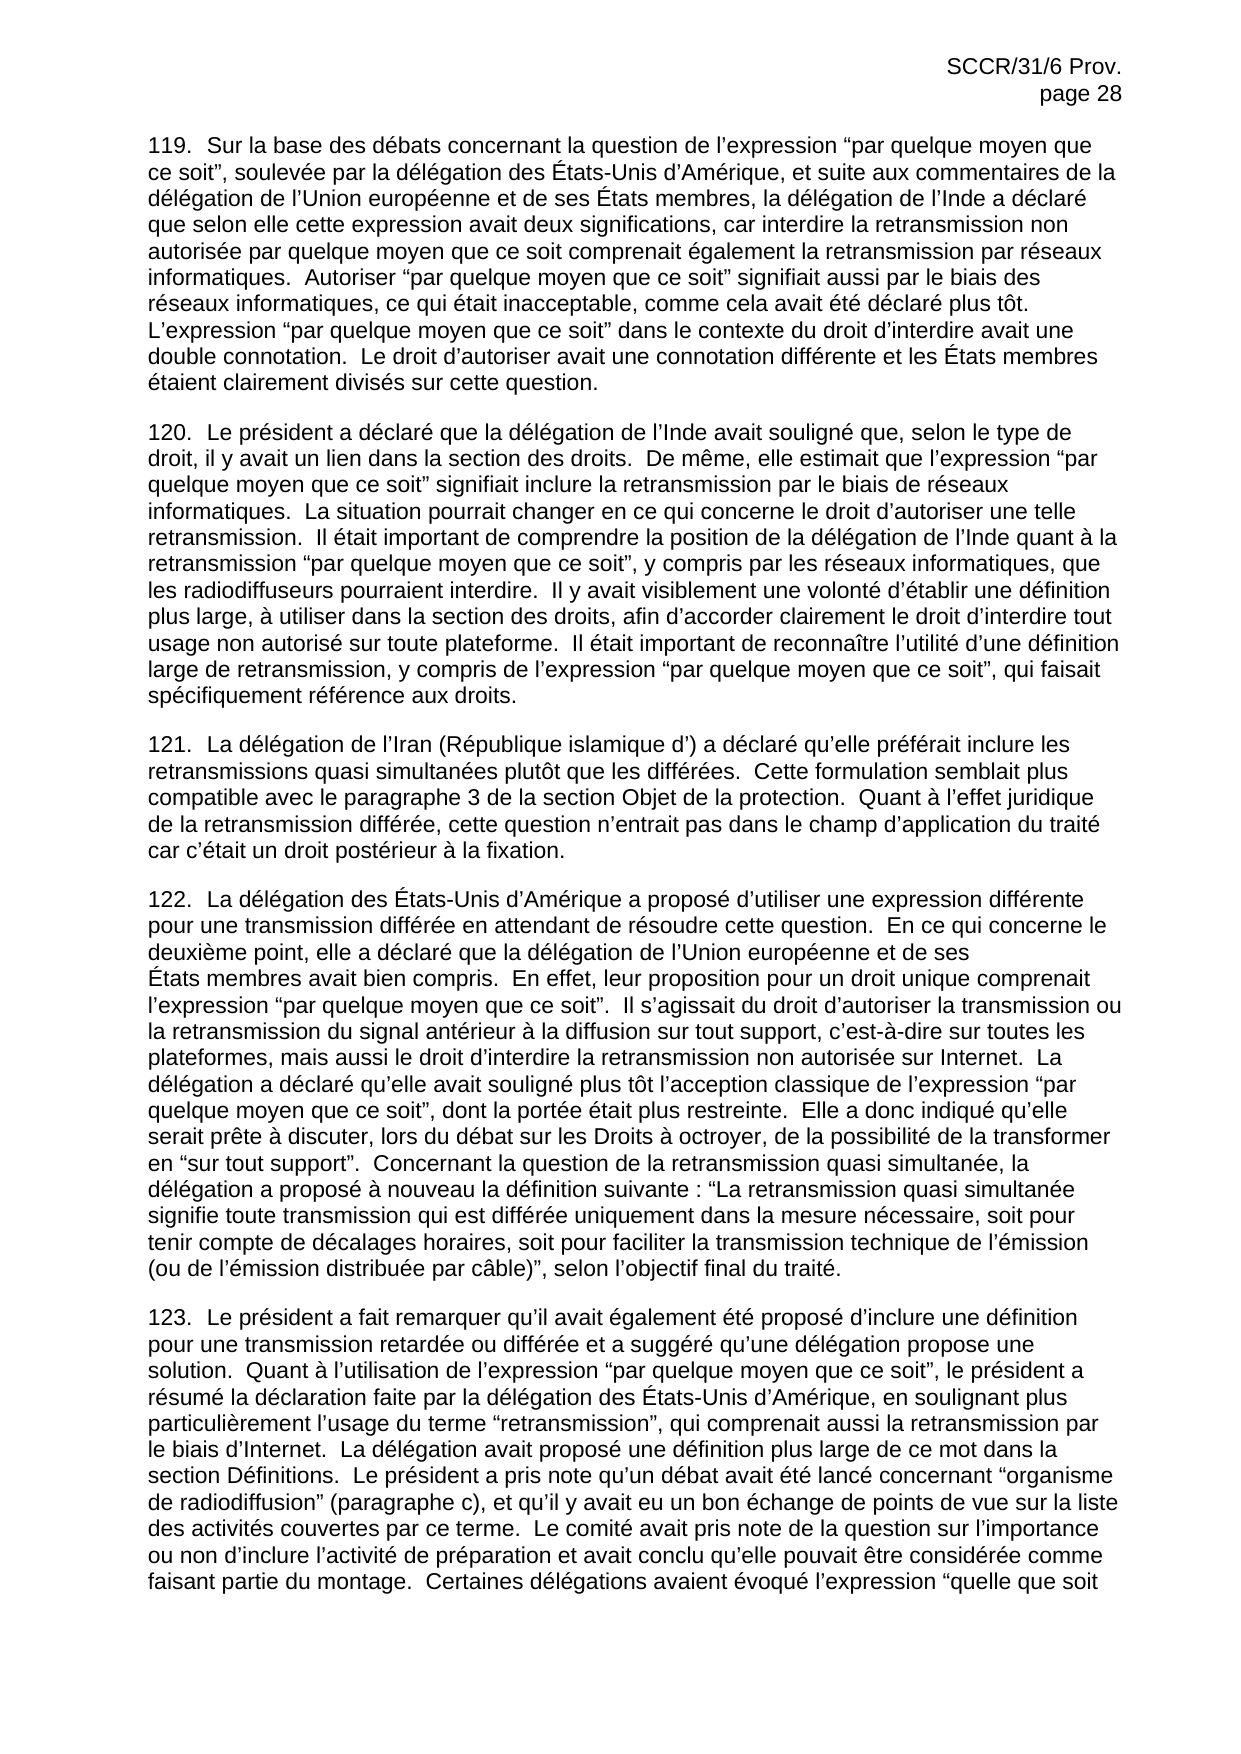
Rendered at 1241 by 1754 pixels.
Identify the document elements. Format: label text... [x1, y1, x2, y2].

text Le président a déclaré que la délégation de l’Inde avait souligné que, selon le type de droit, il y avait un lien dans la section des droits. De même, elle estimait que l’expression “par quelque moyen que ce soit” signifiait inclure la retransmission par le biais de réseaux informatiques. La situation pourrait changer en ce qui concerne le droit d’autoriser une telle retransmission. Il était important de comprendre la position de la délégation de l’Inde quant à la retransmission “par quelque moyen que ce soit”, y compris par les réseaux informatiques, que les radiodiffuseurs pourraient interdire. Il y avait visiblement une volonté d’établir une définition plus large, à utiliser dans la section des droits, afin d’accorder clairement le droit d’interdire tout usage non autorisé sur toute plateforme. Il était important de reconnaître l’utilité d’une définition large de retransmission, y compris de l’expression “par quelque moyen que ce soit”, qui faisait spécifiquement référence aux droits. [148, 419, 1122, 708]
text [148, 1304, 1122, 1594]
text Sur la base des débats concernant la question de l’expression “par quelque moyen que ce soit”, soulevée par la délégation des États-Unis d’Amérique, et suite aux commentaires de la délégation de l’Union européenne et de ses États membres, la délégation de l’Inde a déclaré que selon elle cette expression avait deux significations, car interdire la retransmission non autorisée par quelque moyen que ce soit comprenait également la retransmission par réseaux informatiques. Autoriser “par quelque moyen que ce soit” signifiait aussi par le biais des réseaux informatiques, ce qui était inacceptable, comme cela avait été déclaré plus tôt. L’expression “par quelque moyen que ce soit” dans le contexte du droit d’interdire avait une double connotation. Le droit d’autoriser avait une connotation différente et les États membres étaient clairement divisés sur cette question. [148, 132, 1122, 396]
text La délégation de l’Iran (République islamique d’) a déclaré qu’elle préférait inclure les retransmissions quasi simultanées plutôt que les différées. Cette formulation semblait plus compatible avec le paragraphe 3 de la section Objet de la protection. Quant à l’effet juridique de la retransmission différée, cette question n’entrait pas dans le champ d’application du traité car c’était un droit postérieur à la fixation. [148, 731, 1122, 863]
text La délégation des États-Unis d’Amérique a proposé d’utiliser une expression différente pour une transmission différée en attendant de résoudre cette question. En ce qui concerne le deuxième point, elle a déclaré que la délégation de l’Union européenne et de ses États membres avait bien compris. En effet, leur proposition pour un droit unique comprenait l’expression “par quelque moyen que ce soit”. Il s’agissait du droit d’autoriser la transmission ou la retransmission du signal antérieur à la diffusion sur tout support, c’est-à-dire sur toutes les plateformes, mais aussi le droit d’interdire la retransmission non autorisée sur Internet. La délégation a déclaré qu’elle avait souligné plus tôt l’acception classique de l’expression “par quelque moyen que ce soit”, dont la portée était plus restreinte. Elle a donc indiqué qu’elle serait prête à discuter, lors du débat sur les Droits à octroyer, de la possibilité de la transformer en “sur tout support”. Concernant la question de la retransmission quasi simultanée, la délégation a proposé à nouveau la définition suivante : “La retransmission quasi simultanée signifie toute transmission qui est différée uniquement dans la mesure nécessaire, soit pour tenir compte de décalages horaires, soit pour faciliter la transmission technique de l’émission (ou de l’émission distribuée par câble)”, selon l’objectif final du traité. [148, 886, 1122, 1281]
